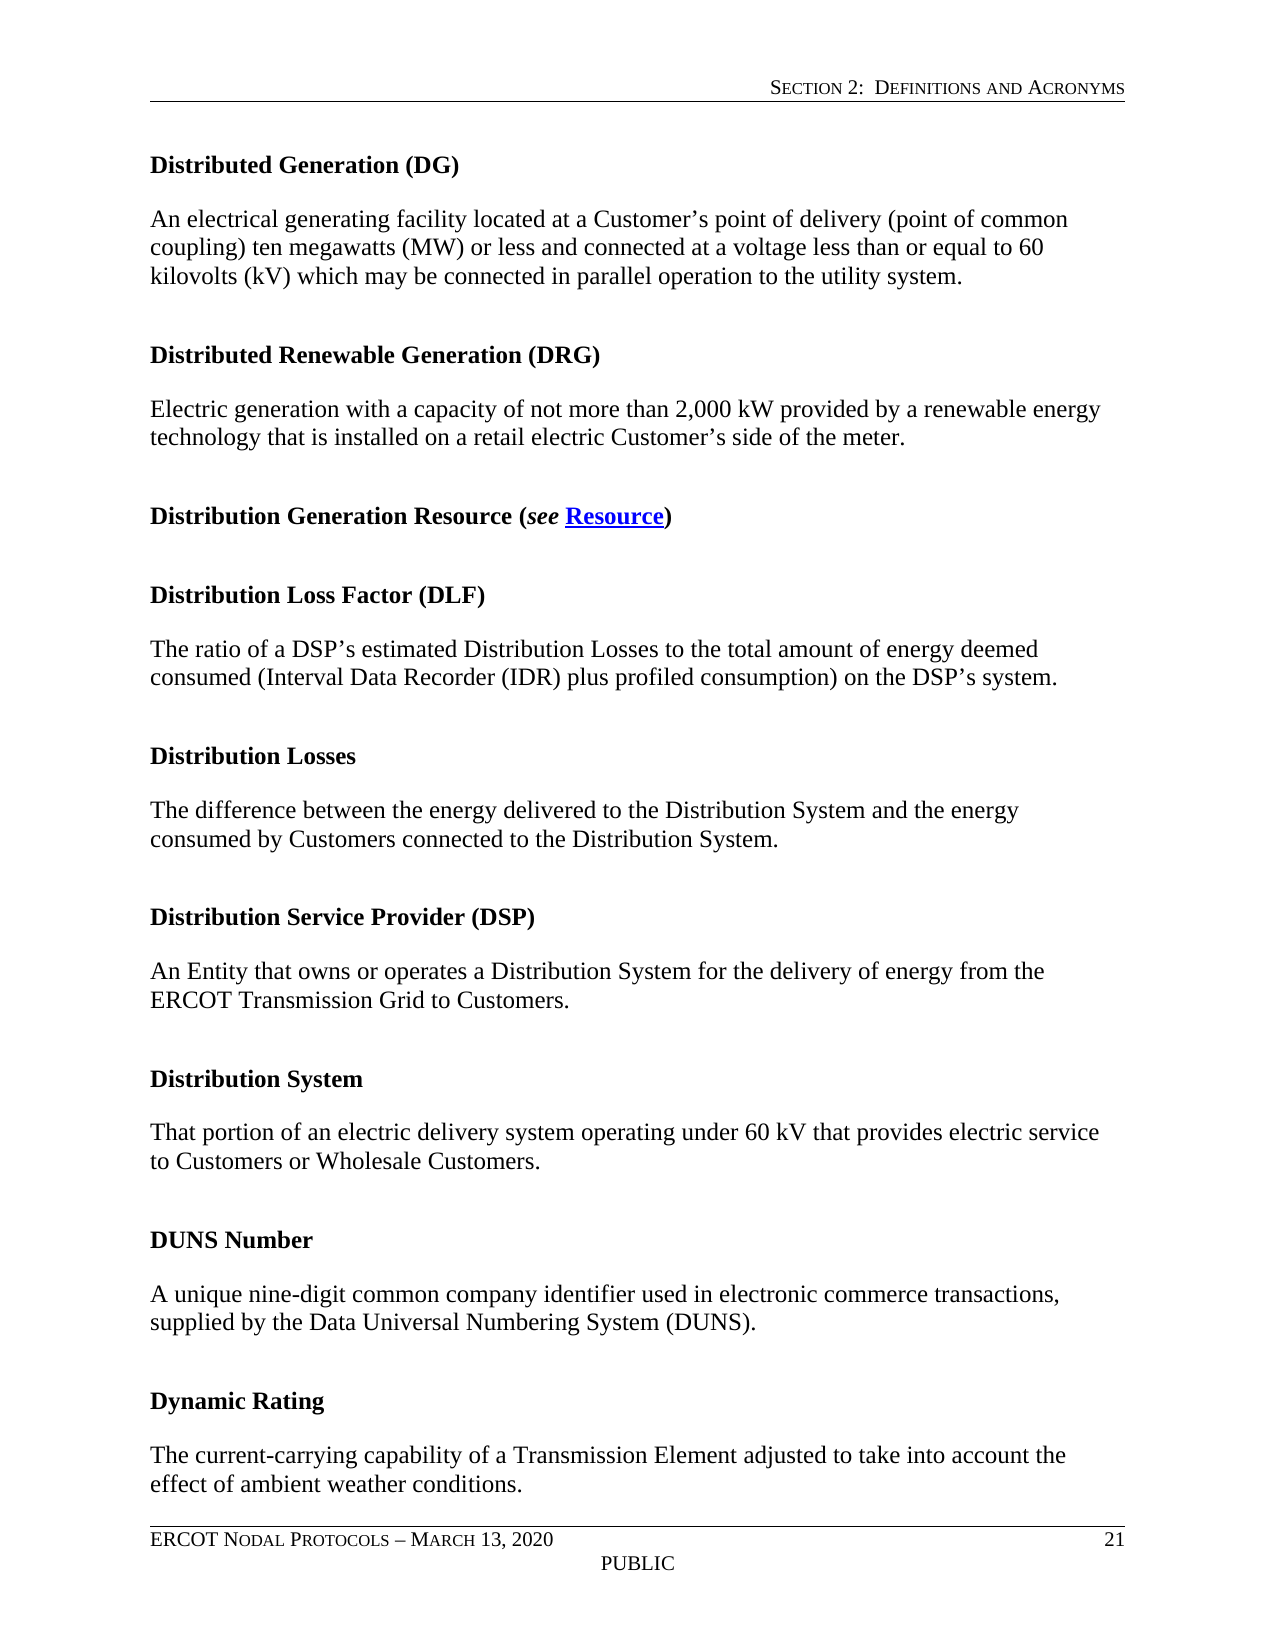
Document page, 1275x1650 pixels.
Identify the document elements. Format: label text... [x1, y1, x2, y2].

text Distribution Generation Resource (see Resource) [150, 501, 1125, 530]
text Distributed Renewable Generation (DRG) [150, 340, 1125, 369]
text Distribution Service Provider (DSP) [150, 902, 1125, 931]
text DUNS Number [150, 1225, 1125, 1254]
text Electric generation with a capacity of not more than 2,000 kW provided by a renewable energy technology that is installed on a retail electric Customer’s side of the meter. [150, 394, 1125, 451]
text Distribution Losses [150, 741, 1125, 770]
text Distribution System [150, 1064, 1125, 1092]
text The current-carrying capability of a Transmission Element adjusted to take into account the effect of ambient weather conditions. [150, 1440, 1125, 1497]
text Dynamic Rating [150, 1386, 1125, 1415]
text An electrical generating facility located at a Customer’s point of delivery (point of common coupling) ten megawatts (MW) or less and connected at a voltage less than or equal to 60 kilovolts (kV) which may be connected in parallel operation to the utility system. [150, 204, 1125, 290]
text The difference between the energy delivered to the Distribution System and the energy consumed by Customers connected to the Distribution System. [150, 795, 1125, 852]
text A unique nine-digit common company identifier used in electronic commerce transactions, supplied by the Data Universal Numbering System (DUNS). [150, 1279, 1125, 1336]
text Distribution Loss Factor (DLF) [150, 580, 1125, 609]
text An Entity that owns or operates a Distribution System for the delivery of energy from the ERCOT Transmission Grid to Customers. [150, 956, 1125, 1014]
text That portion of an electric delivery system operating under 60 kV that provides electric service to Customers or Wholesale Customers. [150, 1117, 1125, 1175]
text Distributed Generation (DG) [150, 150, 1125, 179]
text The ratio of a DSP’s estimated Distribution Losses to the total amount of energy deemed consumed (Interval Data Recorder (IDR) plus profiled consumption) on the DSP’s system. [150, 634, 1125, 691]
